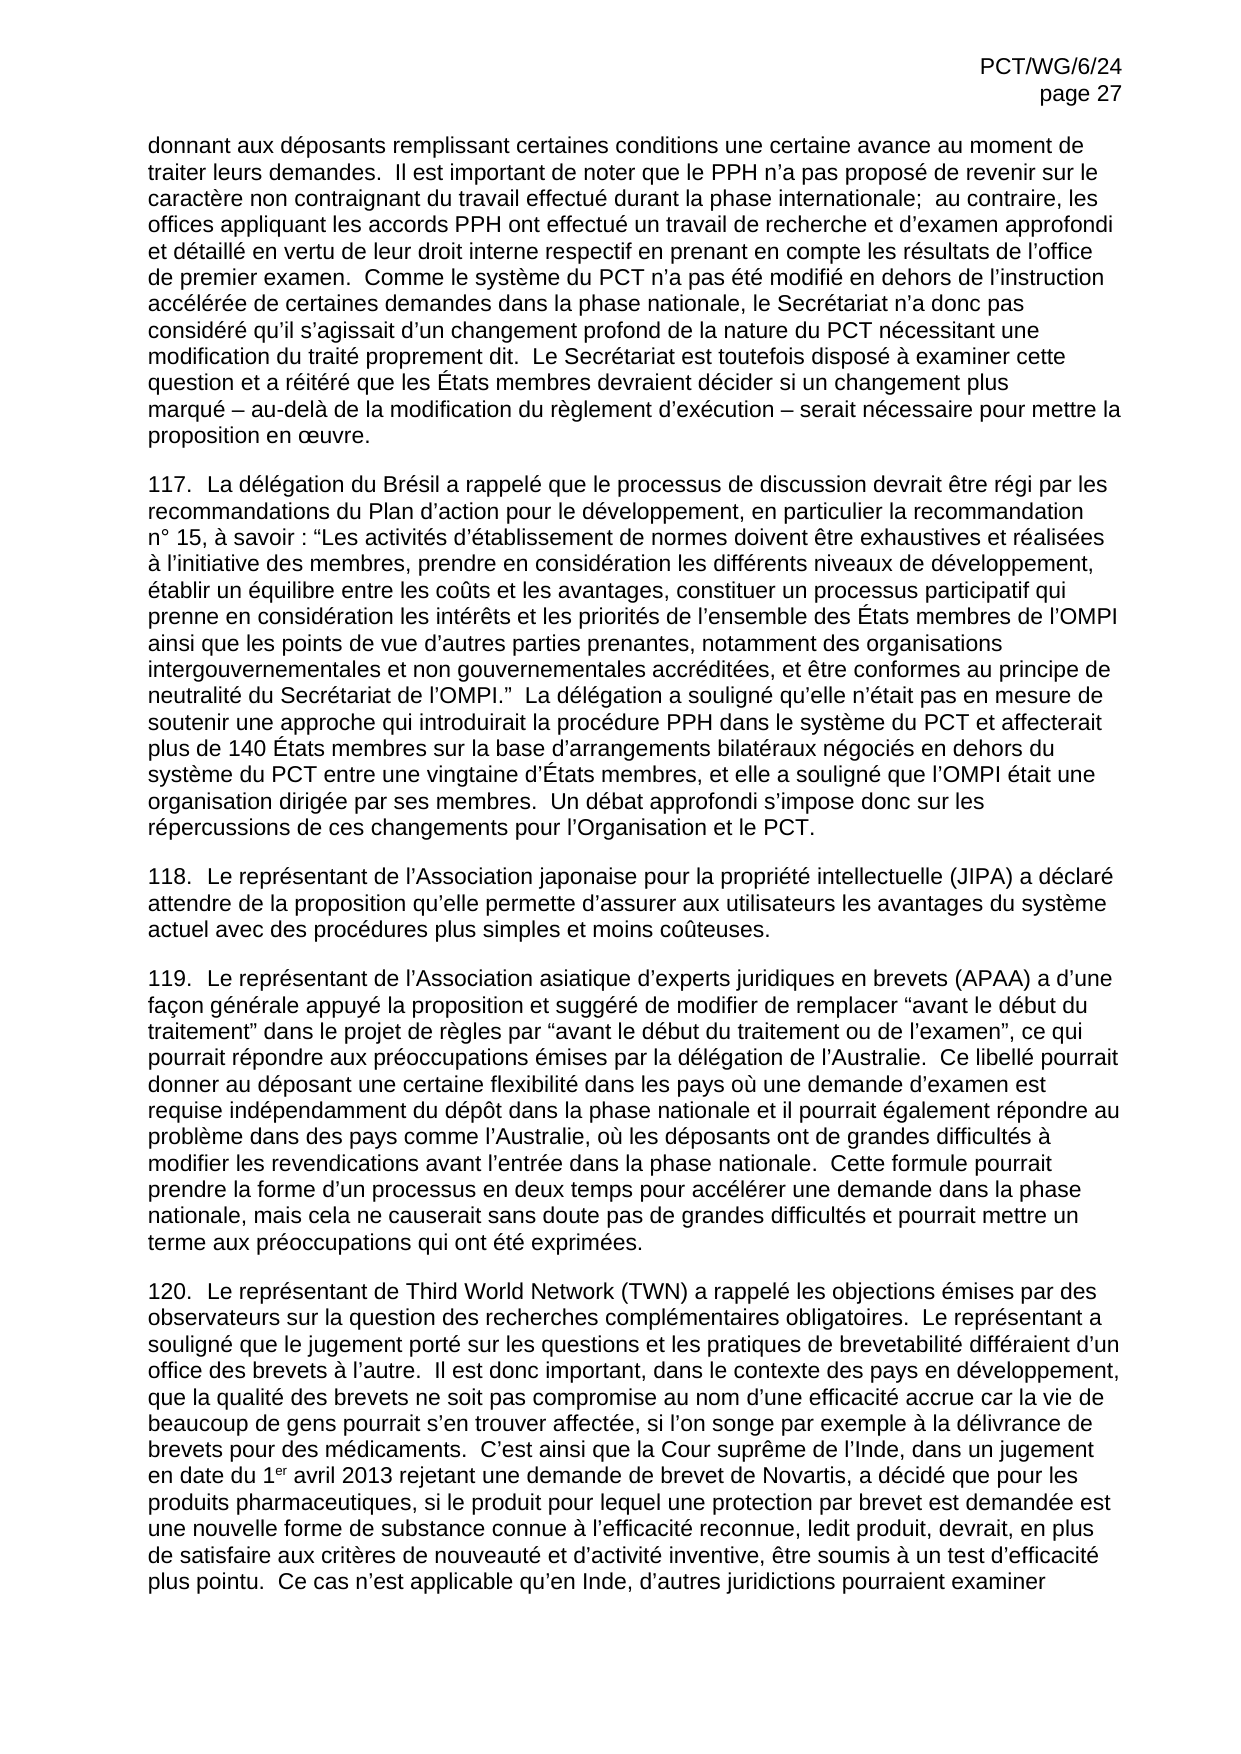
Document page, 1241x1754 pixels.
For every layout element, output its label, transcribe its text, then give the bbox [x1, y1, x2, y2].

text Le représentant de l’Association asiatique d’experts juridiques en brevets (APAA) a d’une façon générale appuyé la proposition et suggéré de modifier de remplacer “avant le début du traitement” dans le projet de règles par “avant le début du traitement ou de l’examen”, ce qui pourrait répondre aux préoccupations émises par la délégation de l’Australie. Ce libellé pourrait donner au déposant une certaine flexibilité dans les pays où une demande d’examen est requise indépendamment du dépôt dans la phase nationale et il pourrait également répondre au problème dans des pays comme l’Australie, où les déposants ont de grandes difficultés à modifier les revendications avant l’entrée dans la phase nationale. Cette formule pourrait prendre la forme d’un processus en deux temps pour accélérer une demande dans la phase nationale, mais cela ne causerait sans doute pas de grandes difficultés et pourrait mettre un terme aux préoccupations qui ont été exprimées. [148, 965, 1122, 1255]
text Le représentant de l’Association japonaise pour la propriété intellectuelle (JIPA) a déclaré attendre de la proposition qu’elle permette d’assurer aux utilisateurs les avantages du système actuel avec des procédures plus simples et moins coûteuses. [148, 863, 1122, 942]
text La délégation du Brésil a rappelé que le processus de discussion devrait être régi par les recommandations du Plan d’action pour le développement, en particulier la recommandation n° 15, à savoir : “Les activités d’établissement de normes doivent être exhaustives et réalisées à l’initiative des membres, prendre en considération les différents niveaux de développement, établir un équilibre entre les coûts et les avantages, constituer un processus participatif qui prenne en considération les intérêts et les priorités de l’ensemble des États membres de l’OMPI ainsi que les points de vue d’autres parties prenantes, notamment des organisations intergouvernementales et non gouvernementales accréditées, et être conformes au principe de neutralité du Secrétariat de l’OMPI.” La délégation a souligné qu’elle n’était pas en mesure de soutenir une approche qui introduirait la procédure PPH dans le système du PCT et affecterait plus de 140 États membres sur la base d’arrangements bilatéraux négociés en dehors du système du PCT entre une vingtaine d’États membres, et elle a souligné que l’OMPI était une organisation dirigée par ses membres. Un débat approfondi s’impose donc sur les répercussions de ces changements pour l’Organisation et le PCT. [148, 471, 1122, 840]
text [148, 132, 1122, 448]
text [148, 1278, 1122, 1594]
